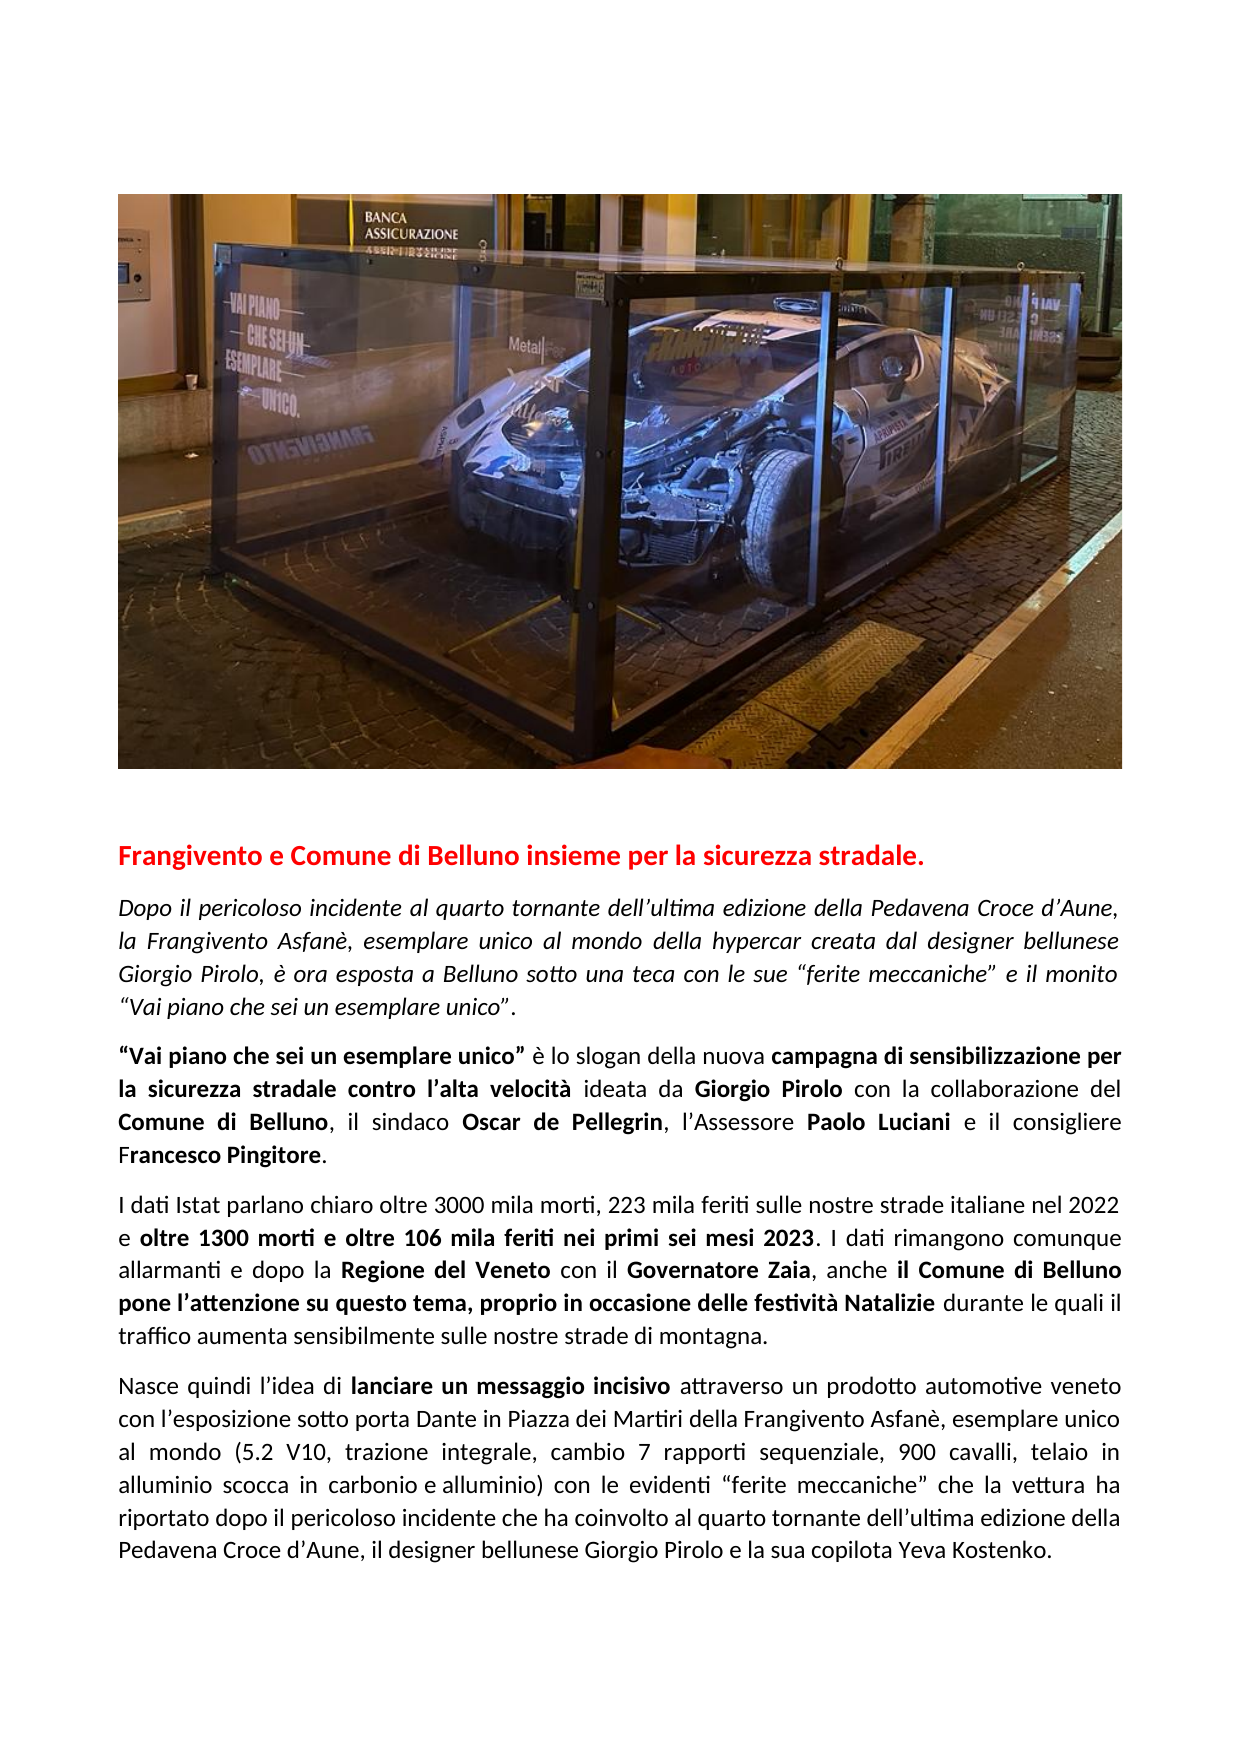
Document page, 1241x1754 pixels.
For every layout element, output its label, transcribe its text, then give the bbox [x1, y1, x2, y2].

text Dopo il pericoloso incidente al quarto tornante dell’ultima edizione della Pedavena Croce d’Aune, la Frangivento Asfanè, esemplare unico al mondo della hypercar creata dal designer bellunese Giorgio Pirolo, è ora esposta a Belluno sotto una teca con le sue “ferite meccaniche” e il monito “Vai piano che sei un esemplare unico”. [118, 892, 1122, 1021]
text Frangivento e Comune di Belluno insieme per la sicurezza stradale. [118, 837, 1122, 873]
text Nasce quindi l’idea di lanciare un messaggio incisivo attraverso un prodotto automotive veneto con l’esposizione sotto porta Dante in Piazza dei Martiri della Frangivento Asfanè, esemplare unico al mondo (5.2 V10, trazione integrale, cambio 7 rapporti sequenziale, 900 cavalli, telaio in alluminio scocca in carbonio e alluminio) con le evidenti “ferite meccaniche” che la vettura ha riportato dopo il pericoloso incidente che ha coinvolto al quarto tornante dell’ultima edizione della Pedavena Croce d’Aune, il designer bellunese Giorgio Pirolo e la sua copilota Yeva Kostenko. [118, 1370, 1122, 1565]
text I dati Istat parlano chiaro oltre 3000 mila morti, 223 mila feriti sulle nostre strade italiane nel 2022 e oltre 1300 morti e oltre 106 mila feriti nei primi sei mesi 2023. I dati rimangono comunque allarmanti e dopo la Regione del Veneto con il Governatore Zaia, anche il Comune di Belluno pone l’attenzione su questo tema, proprio in occasione delle festività Natalizie durante le quali il traffico aumenta sensibilmente sulle nostre strade di montagna. [118, 1189, 1122, 1351]
picture [118, 194, 1123, 769]
text “Vai piano che sei un esemplare unico” è lo slogan della nuova campagna di sensibilizzazione per la sicurezza stradale contro l’alta velocità ideata da Giorgio Pirolo con la collaborazione del Comune di Belluno, il sindaco Oscar de Pellegrin, l’Assessore Paolo Luciani e il consigliere Francesco Pingitore. [118, 1041, 1122, 1170]
